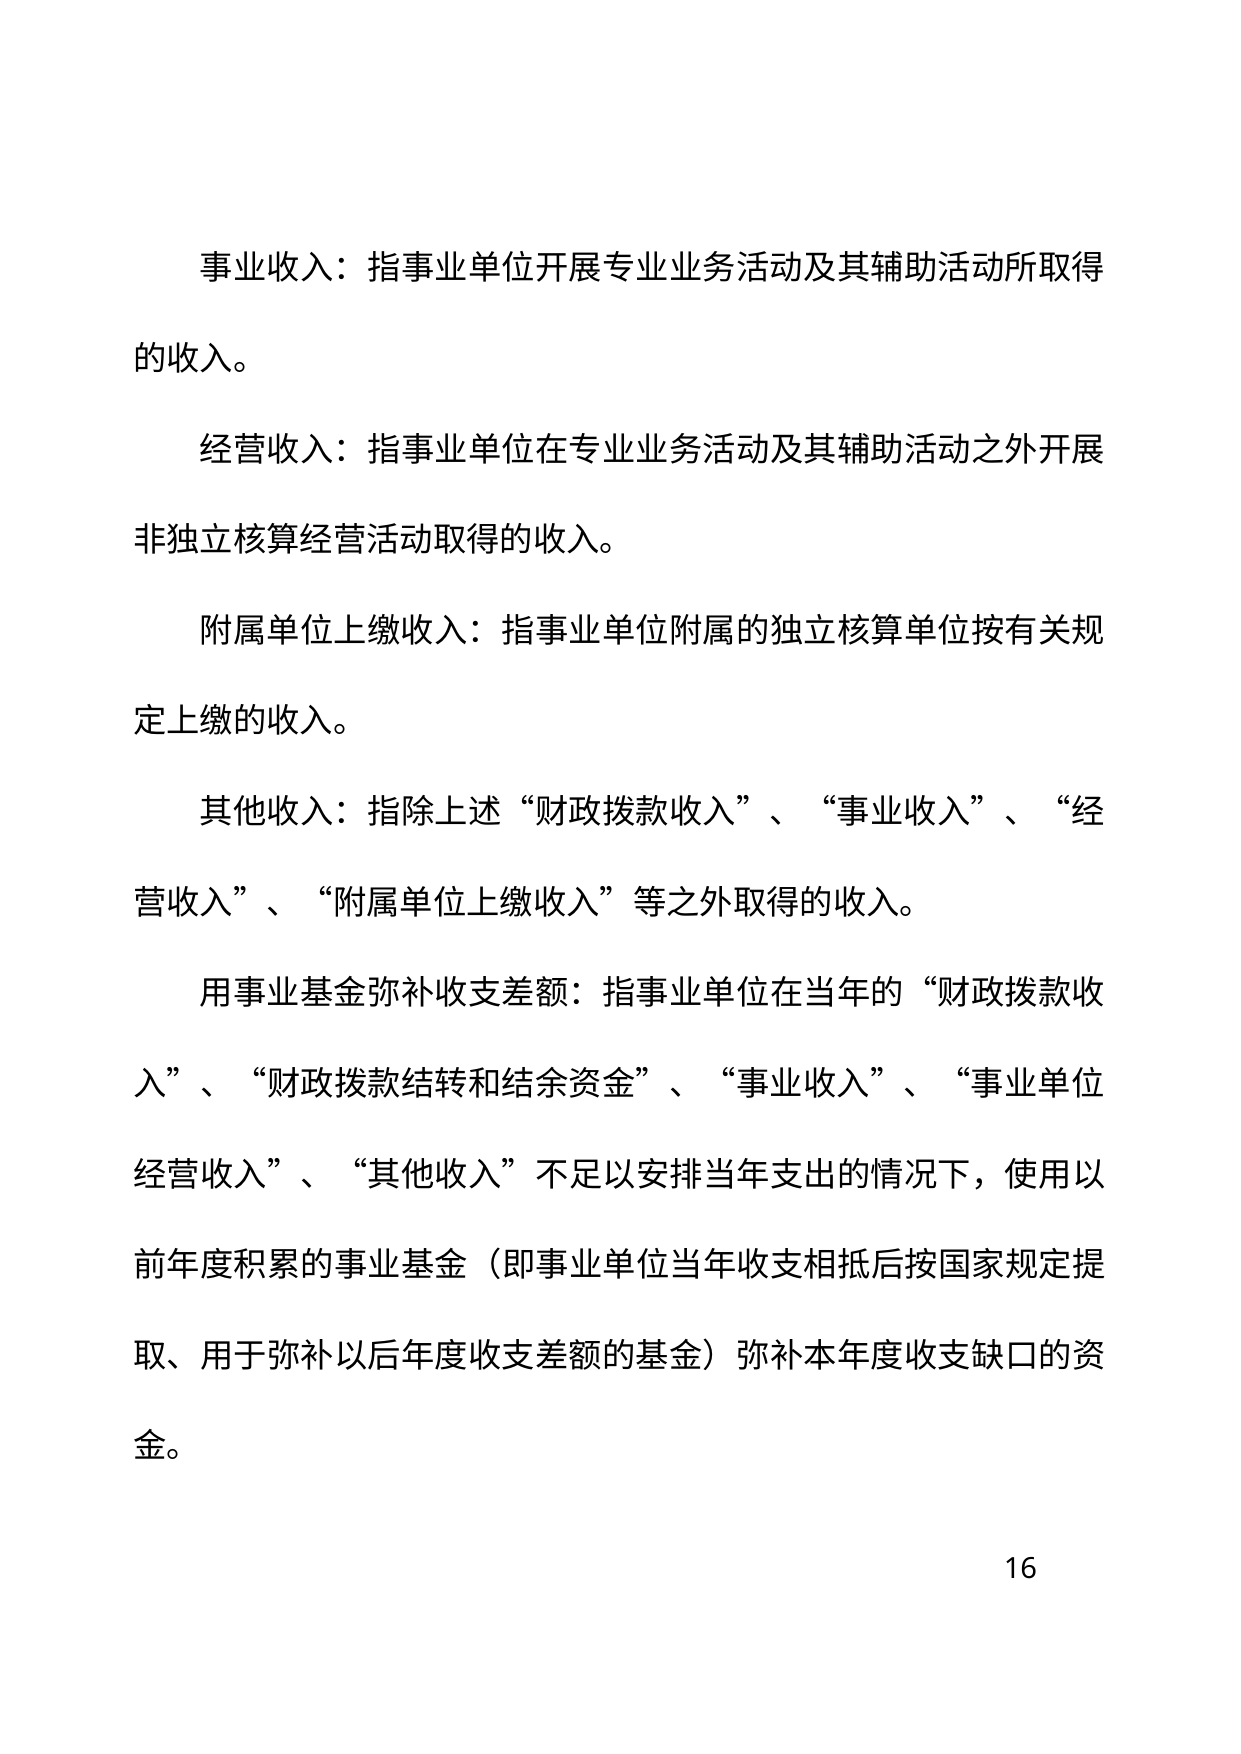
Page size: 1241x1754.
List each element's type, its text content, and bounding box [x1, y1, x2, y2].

text 经营收入：指事业单位在专业业务活动及其辅助活动之外开展非独立核算经营活动取得的收入。 [133, 401, 1107, 582]
text 其他收入：指除上述“财政拨款收入”、“事业收入”、“经营收入”、“附属单位上缴收入”等之外取得的收入。 [133, 764, 1107, 945]
text 用事业基金弥补收支差额：指事业单位在当年的“财政拨款收入”、“财政拨款结转和结余资金”、“事业收入”、“事业单位经营收入”、“其他收入”不足以安排当年支出的情况下，使用以前年度积累的事业基金（即事业单位当年收支相抵后按国家规定提取、用于弥补以后年度收支差额的基金）弥补本年度收支缺口的资金。 [133, 945, 1107, 1489]
text 事业收入：指事业单位开展专业业务活动及其辅助活动所取得的收入。 [133, 220, 1107, 401]
text 附属单位上缴收入：指事业单位附属的独立核算单位按有关规定上缴的收入。 [133, 582, 1107, 764]
